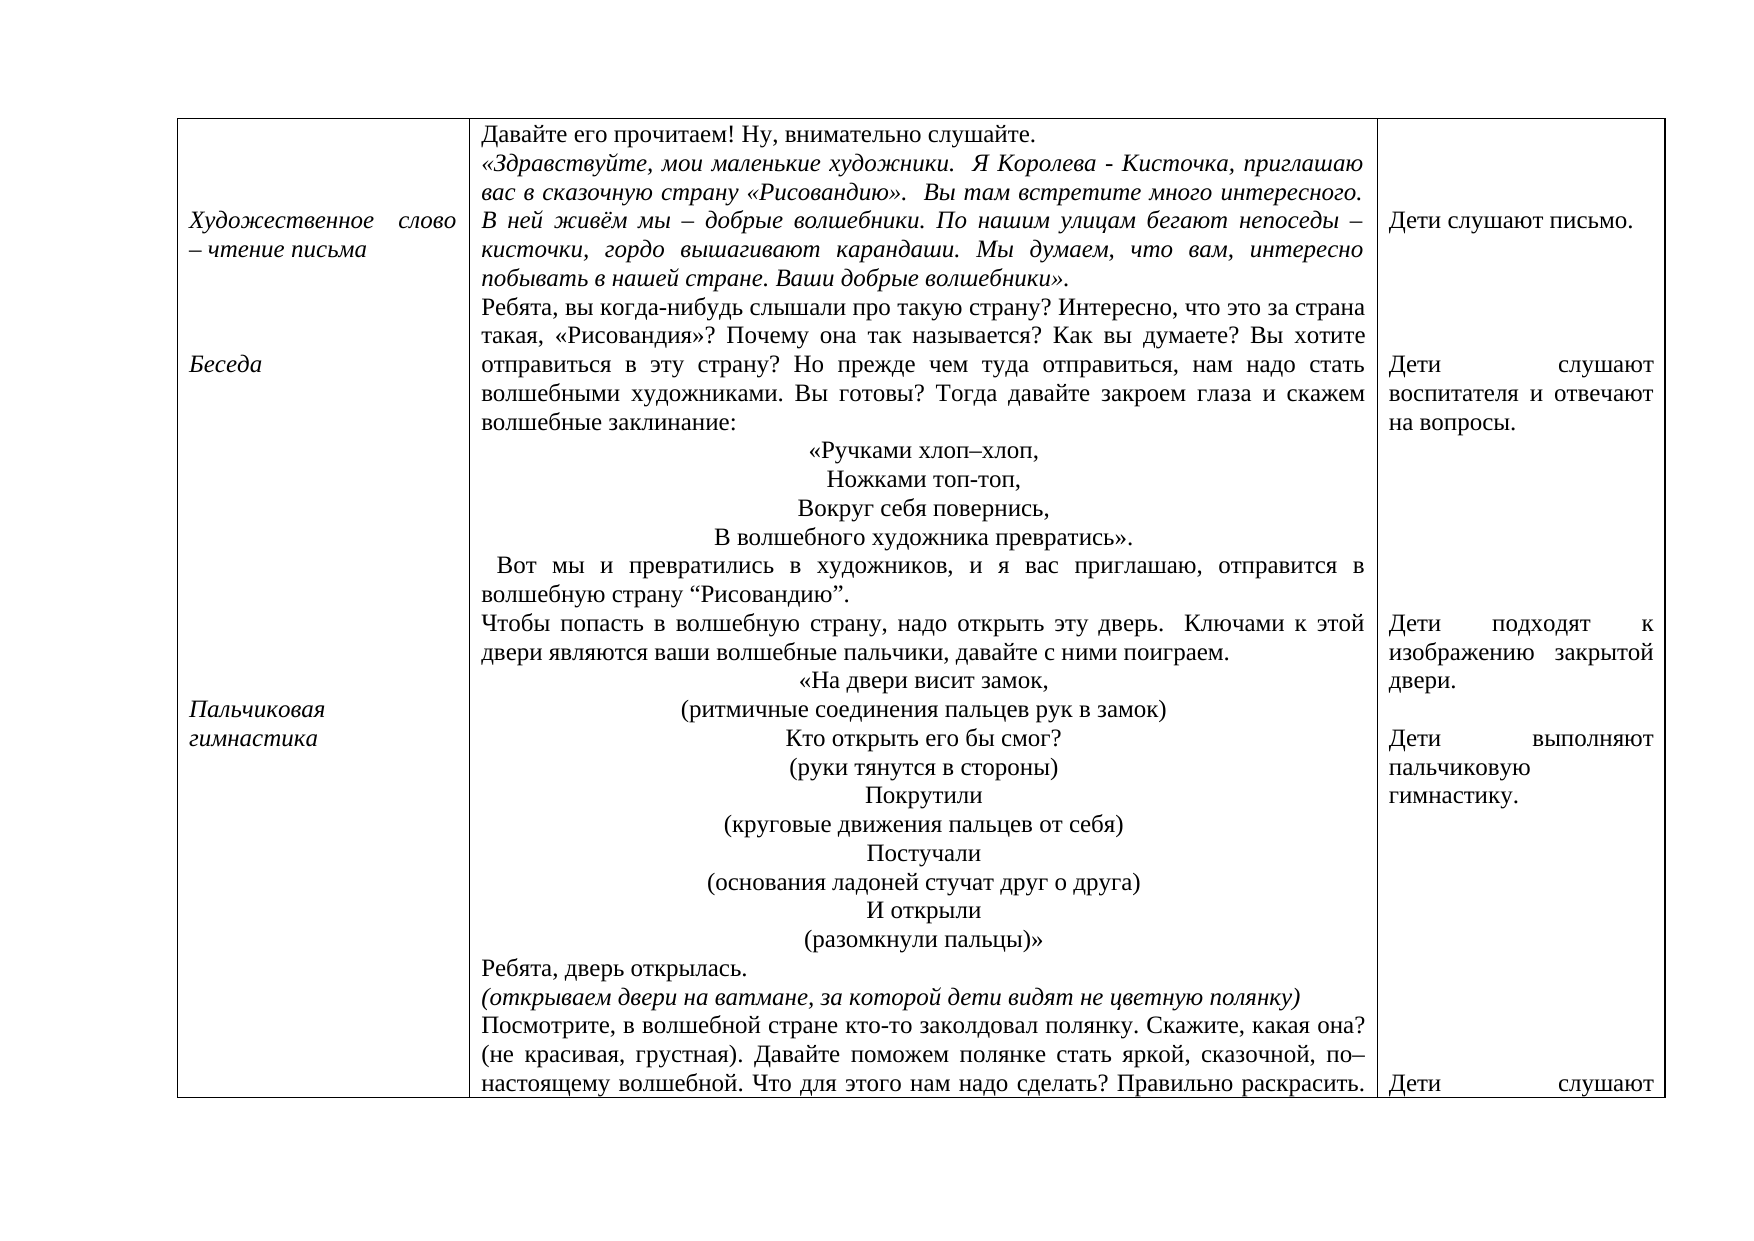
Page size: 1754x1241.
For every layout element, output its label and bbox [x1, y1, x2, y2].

table_cell [178, 119, 469, 1097]
table_cell [470, 119, 1377, 1097]
table_cell [1378, 119, 1664, 1097]
